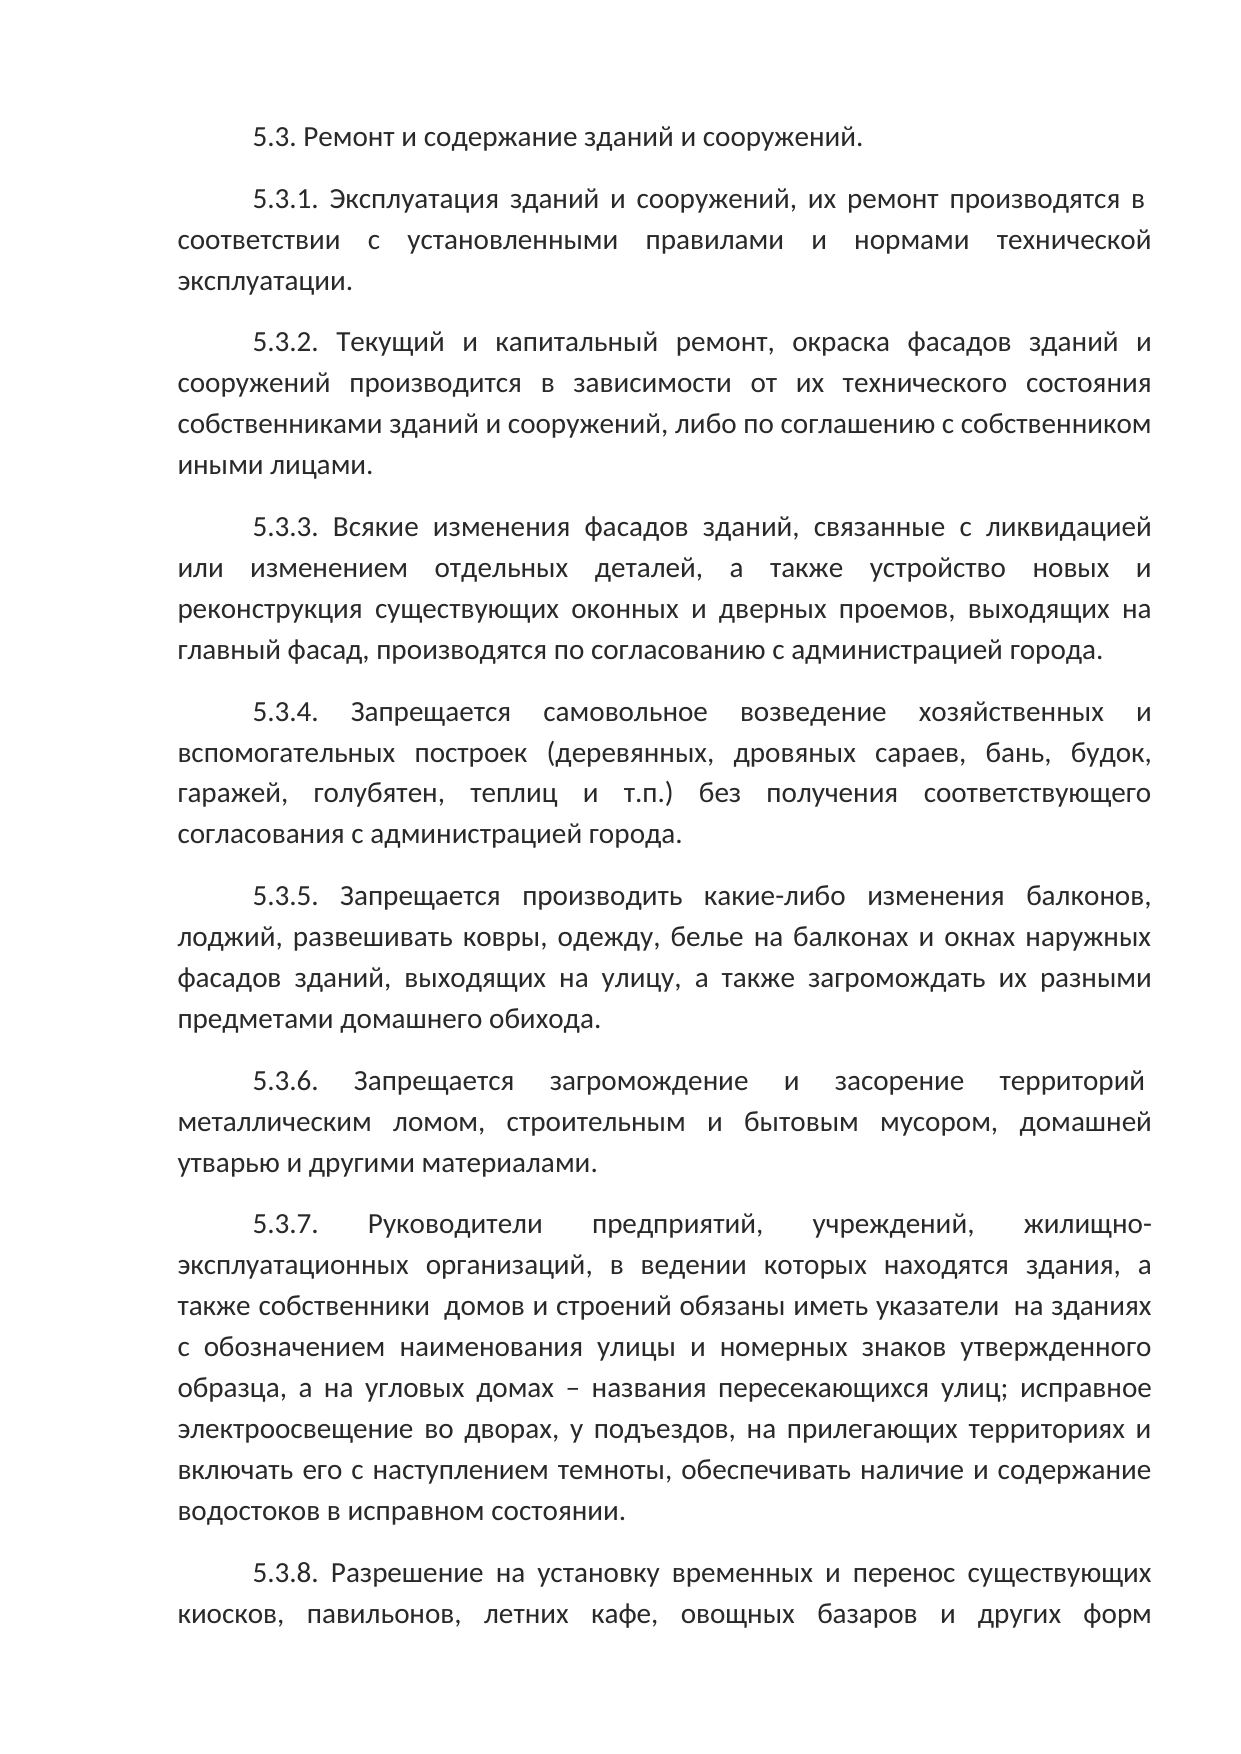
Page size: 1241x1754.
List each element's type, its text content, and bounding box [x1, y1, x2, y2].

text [177, 1554, 1152, 1630]
text 5.3.5. Запрещается производить какие-либо изменения балконов, лоджий, развешивать ковры, одежду, белье на балконах и окнах наружных фасадов зданий, выходящих на улицу, а также загромождать их разными предметами домашнего обихода. [177, 877, 1152, 1036]
text 5.3.7. Руководители предприятий, учреждений, жилищно-эксплуатационных организаций, в ведении которых находятся здания, а также собственники домов и строений обязаны иметь указатели на зданиях с обозначением наименования улицы и номерных знаков утвержденного образца, а на угловых домах – названия пересекающихся улиц; исправное электроосвещение во дворах, у подъездов, на прилегающих территориях и включать его с наступлением темноты, обеспечивать наличие и содержание водостоков в исправном состоянии. [177, 1206, 1152, 1528]
text 5.3.2. Текущий и капитальный ремонт, окраска фасадов зданий и сооружений производится в зависимости от их технического состояния собственниками зданий и сооружений, либо по соглашению с собственником иными лицами. [177, 323, 1152, 482]
text 5.3.1. Эксплуатация зданий и сооружений, их ремонт производятся в соответствии с установленными правилами и нормами технической эксплуатации. [177, 180, 1152, 297]
text 5.3.4. Запрещается самовольное возведение хозяйственных и вспомогательных построек (деревянных, дровяных сараев, бань, будок, гаражей, голубятен, теплиц и т.п.) без получения соответствующего согласования с администрацией города. [177, 693, 1152, 851]
text 5.3. Ремонт и содержание зданий и сооружений. [177, 118, 1152, 154]
text 5.3.6. Запрещается загромождение и засорение территорий металлическим ломом, строительным и бытовым мусором, домашней утварью и другими материалами. [177, 1062, 1152, 1179]
text 5.3.3. Всякие изменения фасадов зданий, связанные с ликвидацией или изменением отдельных деталей, а также устройство новых и реконструкция существующих оконных и дверных проемов, выходящих на главный фасад, производятся по согласованию с администрацией города. [177, 508, 1152, 667]
